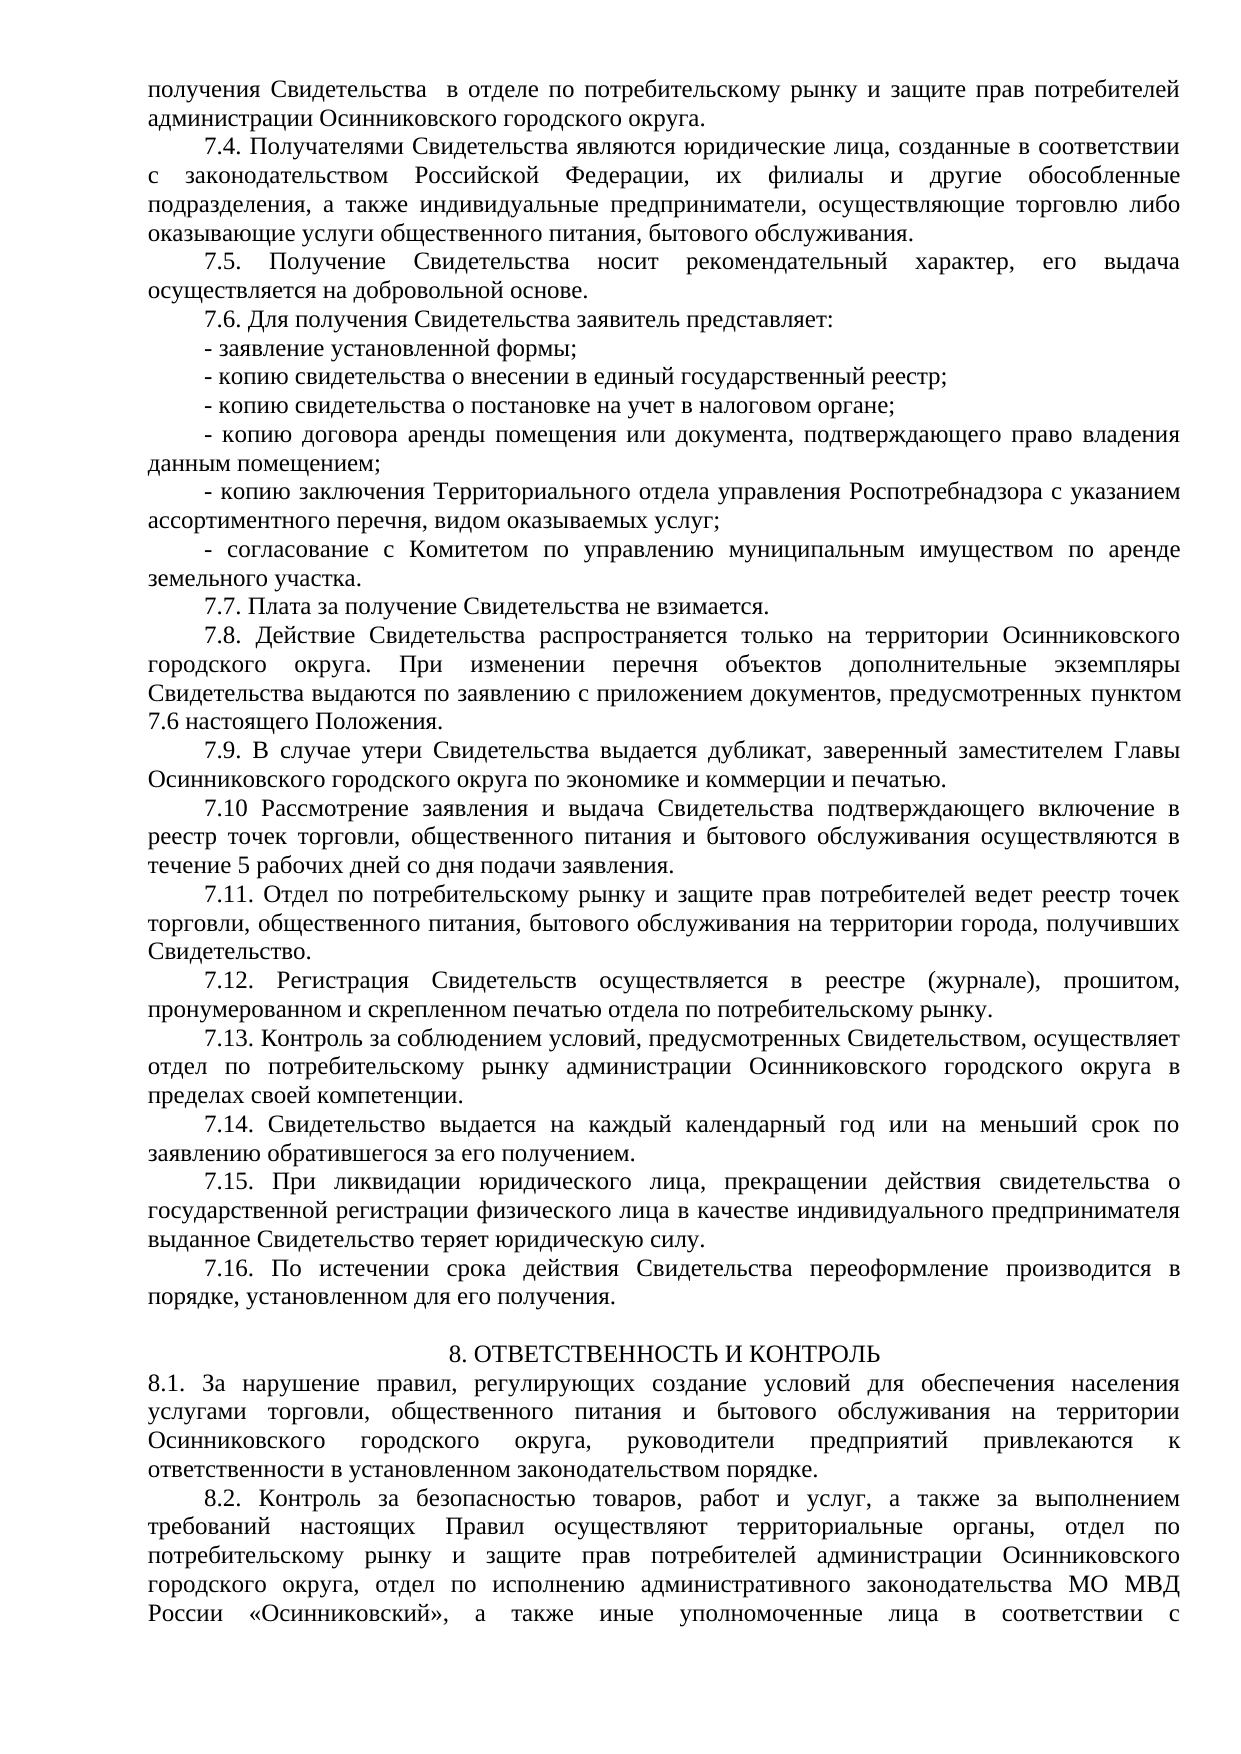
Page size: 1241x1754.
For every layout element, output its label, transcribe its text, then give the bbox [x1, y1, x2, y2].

text 7.8. Действие Свидетельства распространяется только на территории Осинниковского городского округа. При изменении перечня объектов дополнительные экземпляры Свидетельства выдаются по заявлению с приложением документов, предусмотренных пунктом 7.6 настоящего Положения. [148, 620, 1181, 735]
text - копию свидетельства о внесении в единый государственный реестр; [148, 361, 1181, 390]
text 7.11. Отдел по потребительскому рынку и защите прав потребителей ведет реестр точек торговли, общественного питания, бытового обслуживания на территории города, получивших Свидетельство. [148, 879, 1181, 965]
text 7.12. Регистрация Свидетельств осуществляется в реестре (журнале), прошитом, пронумерованном и скрепленном печатью отдела по потребительскому рынку. [148, 965, 1181, 1023]
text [148, 74, 1181, 131]
text 7.6. Для получения Свидетельства заявитель представляет: [148, 304, 1181, 333]
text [148, 1483, 1181, 1626]
text 7.13. Контроль за соблюдением условий, предусмотренных Свидетельством, осуществляет отдел по потребительскому рынку администрации Осинниковского городского округа в пределах своей компетенции. [148, 1023, 1181, 1109]
text 7.7. Плата за получение Свидетельства не взимается. [148, 591, 1181, 620]
text 7.5. Получение Свидетельства носит рекомендательный характер, его выдача осуществляется на добровольной основе. [148, 246, 1181, 304]
text 8.1. За нарушение правил, регулирующих создание условий для обеспечения населения услугами торговли, общественного питания и бытового обслуживания на территории Осинниковского городского округа, руководители предприятий привлекаются к ответственности в установленном законодательством порядке. [148, 1368, 1181, 1483]
text - согласование с Комитетом по управлению муниципальным имуществом по аренде земельного участка. [148, 534, 1181, 591]
text 7.16. По истечении срока действия Свидетельства переоформление производится в порядке, установленном для его получения. [148, 1253, 1181, 1310]
text - заявление установленной формы; [148, 333, 1181, 361]
text - копию свидетельства о постановке на учет в налоговом органе; [148, 390, 1181, 419]
text 7.15. При ликвидации юридического лица, прекращении действия свидетельства о государственной регистрации физического лица в качестве индивидуального предпринимателя выданное Свидетельство теряет юридическую силу. [148, 1166, 1181, 1253]
text 7.9. В случае утери Свидетельства выдается дубликат, заверенный заместителем Главы Осинниковского городского округа по экономике и коммерции и печатью. [148, 735, 1181, 793]
text 7.10 Рассмотрение заявления и выдача Свидетельства подтверждающего включение в реестр точек торговли, общественного питания и бытового обслуживания осуществляются в течение 5 рабочих дней со дня подачи заявления. [148, 793, 1181, 879]
text - копию договора аренды помещения или документа, подтверждающего право владения данным помещением; [148, 419, 1181, 476]
text 7.14. Свидетельство выдается на каждый календарный год или на меньший срок по заявлению обратившегося за его получением. [148, 1109, 1181, 1166]
text - копию заключения Территориального отдела управления Роспотребнадзора с указанием ассортиментного перечня, видом оказываемых услуг; [148, 476, 1181, 534]
text 8. ОТВЕТСТВЕННОСТЬ И КОНТРОЛЬ [148, 1339, 1181, 1368]
text 7.4. Получателями Свидетельства являются юридические лица, созданные в соответствии с законодательством Российской Федерации, их филиалы и другие обособленные подразделения, а также индивидуальные предприниматели, осуществляющие торговлю либо оказывающие услуги общественного питания, бытового обслуживания. [148, 131, 1181, 246]
